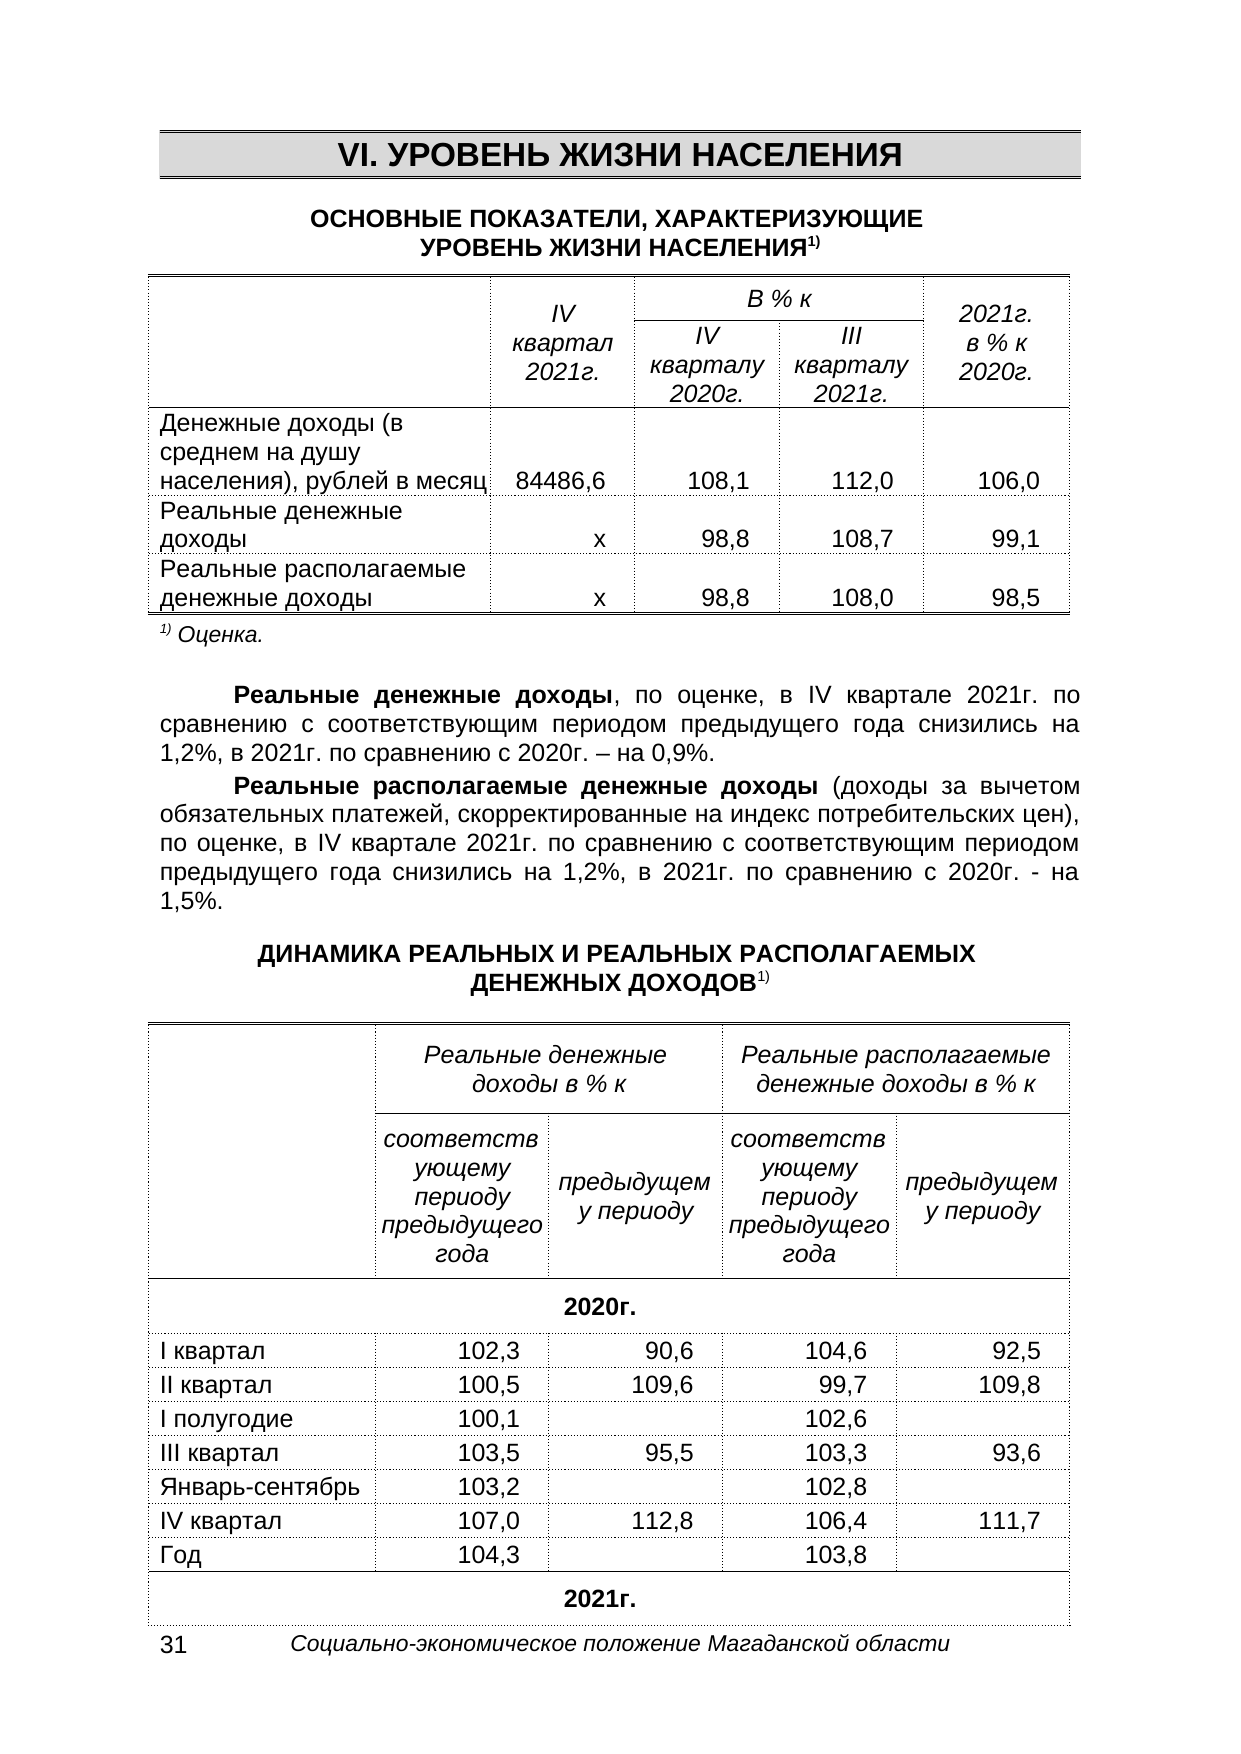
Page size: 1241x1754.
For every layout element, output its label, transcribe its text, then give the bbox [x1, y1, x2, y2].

table_cell III квартал [148, 1435, 375, 1469]
table_cell IV квартал [148, 1503, 375, 1537]
table_cell [549, 1401, 722, 1435]
text Реальные располагаемые денежные доходы (доходы за вычетом обязательных платежей, скорректированные на индекс потребительских цен), по оценке, в IV квартале 2021г. по сравнению с соответствующим периодом предыдущего года снизились на 1,2%, в 2021г. по сравнению с 2020г. - на 1,5%. [159, 771, 1081, 914]
table_cell 108,7 [779, 495, 923, 553]
table_header В % к [635, 277, 923, 320]
table_cell x [491, 495, 635, 553]
table_cell Денежные доходы (в среднем на душу населения), рублей в месяц [148, 408, 491, 494]
table_cell [896, 1401, 1069, 1435]
table_header IV квартал 2021г. [491, 277, 635, 407]
table_cell II квартал [148, 1367, 375, 1401]
table_cell 2021г. [148, 1572, 1069, 1625]
table_cell 84486,6 [491, 408, 635, 494]
table_cell 103,8 [723, 1537, 896, 1571]
table_cell Реальные денежные доходы [148, 495, 491, 553]
table_cell 109,8 [896, 1367, 1069, 1401]
table_cell x [491, 553, 635, 612]
table_cell 112,0 [779, 408, 923, 494]
table_cell Январь-сентябрь [148, 1469, 375, 1503]
table_cell 106,0 [923, 408, 1069, 494]
table_cell 102,3 [375, 1333, 549, 1367]
table_cell 112,8 [549, 1503, 722, 1537]
text Реальные денежные доходы, по оценке, в IV квартале 2021г. по сравнению с соответствующим периодом предыдущего года снизились на 1,2%, в 2021г. по сравнению с 2020г. – на 0,9%. [159, 680, 1081, 767]
table_cell 103,2 [375, 1469, 549, 1503]
table_cell 93,6 [896, 1435, 1069, 1469]
table_cell 92,5 [896, 1333, 1069, 1367]
table_cell 108,1 [635, 408, 779, 494]
table_cell 100,5 [375, 1367, 549, 1401]
text ОСНОВНЫЕ ПОКАЗАТЕЛИ, ХАРАКТЕРИЗУЮЩИЕ УРОВЕНЬ ЖИЗНИ НАСЕЛЕНИЯ1) [159, 204, 1081, 261]
table_cell III кварталу 2021г. [779, 321, 923, 407]
table_cell [549, 1537, 722, 1571]
table_cell 98,5 [923, 553, 1069, 612]
table_cell 95,5 [549, 1435, 722, 1469]
table_cell предыдущему периоду [896, 1114, 1069, 1278]
table_cell 107,0 [375, 1503, 549, 1537]
table_cell 2020г. [148, 1279, 1069, 1333]
table_cell 104,6 [723, 1333, 896, 1367]
table_cell Реальные располагаемые денежные доходы [148, 553, 491, 612]
table_cell IV кварталу 2020г. [635, 321, 779, 407]
table_cell предыдущему периоду [549, 1114, 722, 1278]
table_cell соответствующему периоду предыдущего года [723, 1114, 896, 1278]
table_cell 104,3 [375, 1537, 549, 1571]
table_cell 103,5 [375, 1435, 549, 1469]
table_cell 106,4 [723, 1503, 896, 1537]
table_cell 98,8 [635, 553, 779, 612]
subtitle VI. УРОВЕНЬ ЖИЗНИ НАСЕЛЕНИЯ [159, 133, 1081, 179]
table_header [148, 1025, 375, 1278]
table_header 2021г. в % к 2020г. [923, 277, 1069, 407]
table_header [148, 277, 491, 407]
table_cell 108,0 [779, 553, 923, 612]
table_cell 100,1 [375, 1401, 549, 1435]
table_cell [549, 1469, 722, 1503]
table_cell 99,1 [923, 495, 1069, 553]
table_cell Год [148, 1537, 375, 1571]
table_cell 103,3 [723, 1435, 896, 1469]
table_cell 98,8 [635, 495, 779, 553]
table_cell 109,6 [549, 1367, 722, 1401]
table_cell I квартал [148, 1333, 375, 1367]
text ДИНАМИКА РЕАЛЬНЫХ И РЕАЛЬНЫХ РАСПОЛАГАЕМЫХ ДЕНЕЖНЫХ ДОХОДОВ1) [159, 939, 1081, 997]
table_cell 102,6 [723, 1401, 896, 1435]
table_cell [896, 1537, 1069, 1571]
table_cell 111,7 [896, 1503, 1069, 1537]
table_cell соответствующему периоду предыдущего года [375, 1114, 549, 1278]
table_cell I полугодие [148, 1401, 375, 1435]
table_header Реальные располагаемые денежные доходы в % к [723, 1025, 1069, 1112]
table_cell 90,6 [549, 1333, 722, 1367]
table_cell 102,8 [723, 1469, 896, 1503]
table_cell 99,7 [723, 1367, 896, 1401]
text 1) Оценка. [159, 621, 1081, 647]
table_header Реальные денежные доходы в % к [375, 1025, 722, 1112]
table_cell [896, 1469, 1069, 1503]
